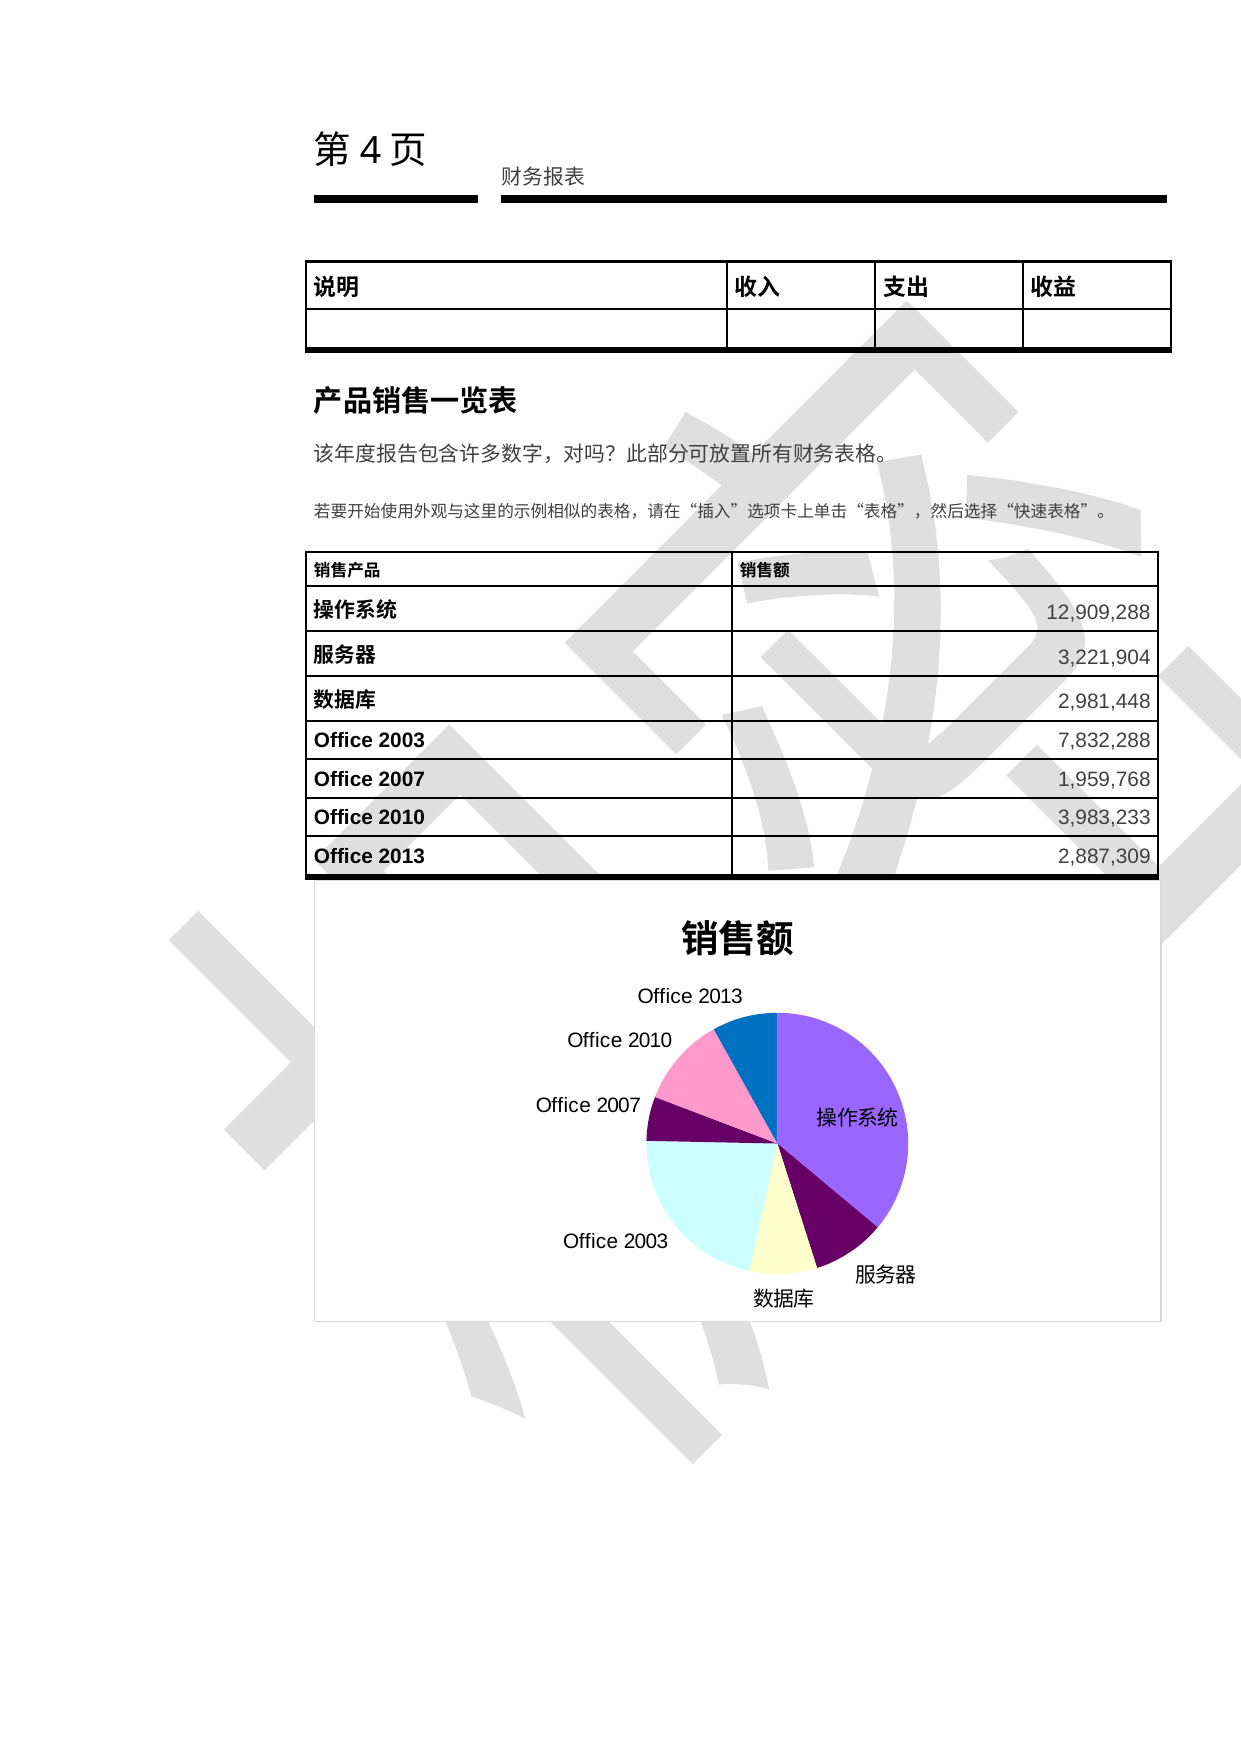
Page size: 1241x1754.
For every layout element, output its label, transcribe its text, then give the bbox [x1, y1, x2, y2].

table_cell 2,981,448 [733, 677, 1157, 719]
table_header 销售额 [733, 553, 1157, 585]
table_cell [1024, 310, 1170, 347]
table_cell 1,959,768 [733, 760, 1157, 797]
table_header 收入 [728, 263, 874, 308]
table_cell [876, 310, 1022, 347]
table_header 收益 [1024, 263, 1170, 308]
table_cell 服务器 [307, 632, 731, 675]
table_cell [307, 310, 726, 347]
table_cell 数据库 [307, 677, 731, 719]
table_cell 2,887,309 [733, 837, 1157, 874]
table_cell 3,983,233 [733, 799, 1157, 835]
table_cell Office 2007 [307, 760, 731, 797]
table_header 支出 [876, 263, 1022, 308]
table_cell Office 2003 [307, 722, 731, 758]
table_header 说明 [307, 263, 726, 308]
table_cell Office 2013 [307, 837, 731, 874]
table_cell 操作系统 [307, 587, 731, 630]
subtitle 产品销售一览表 [314, 378, 1167, 420]
table_cell Office 2010 [307, 799, 731, 835]
table_cell 12,909,288 [733, 587, 1157, 630]
table_cell [728, 310, 874, 347]
table_cell 3,221,904 [733, 632, 1157, 675]
table_cell 7,832,288 [733, 722, 1157, 758]
table_header 销售产品 [307, 553, 731, 585]
